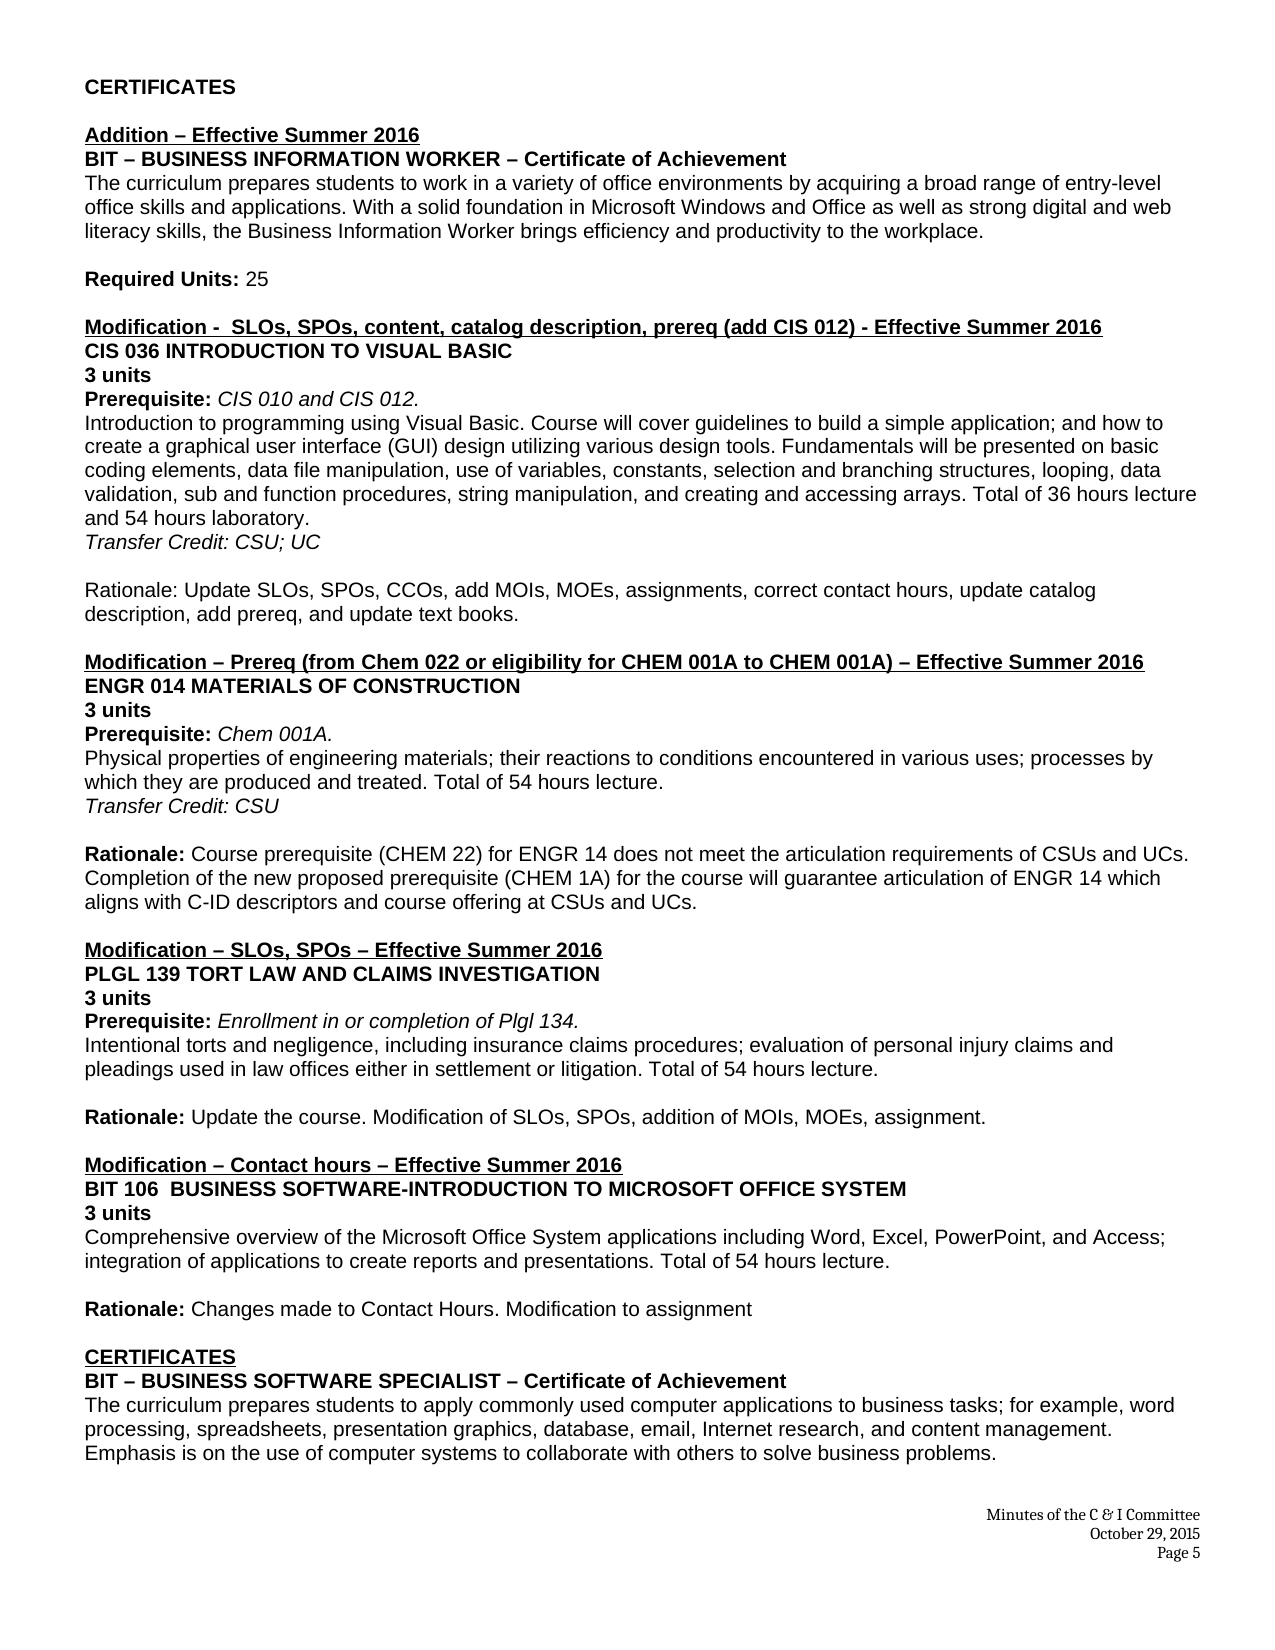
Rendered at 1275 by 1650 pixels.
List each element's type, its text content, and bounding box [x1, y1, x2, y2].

text BIT 106 BUSINESS SOFTWARE-INTRODUCTION TO MICROSOFT OFFICE SYSTEM [84, 1177, 1200, 1201]
text Modification – SLOs, SPOs – Effective Summer 2016 [84, 937, 1200, 961]
text CERTIFICATES [84, 75, 1200, 99]
text Required Units: 25 [84, 267, 1200, 291]
text PLGL 139 TORT LAW AND CLAIMS INVESTIGATION [84, 961, 1200, 985]
text 3 units [84, 985, 1200, 1009]
text Prerequisite: CIS 010 and CIS 012. [84, 386, 1200, 410]
text Rationale: Course prerequisite (CHEM 22) for ENGR 14 does not meet the articulation requirements of CSUs and UCs. Completion of the new proposed prerequisite (CHEM 1A) for the course will guarantee articulation of ENGR 14 which aligns with C-ID descriptors and course offering at CSUs and UCs. [84, 842, 1200, 913]
text 3 units [84, 698, 1200, 722]
text Physical properties of engineering materials; their reactions to conditions encountered in various uses; processes by which they are produced and treated. Total of 54 hours lecture. Transfer Credit: CSU [84, 746, 1200, 818]
text Prerequisite: Chem 001A. [84, 722, 1200, 746]
text Rationale: Update SLOs, SPOs, CCOs, add MOIs, MOEs, assignments, correct contact hours, update catalog description, add prereq, and update text books. [84, 578, 1200, 626]
text Comprehensive overview of the Microsoft Office System applications including Word, Excel, PowerPoint, and Access; integration of applications to create reports and presentations. Total of 54 hours lecture. [84, 1225, 1200, 1273]
text BIT – BUSINESS SOFTWARE SPECIALIST – Certificate of Achievement [84, 1369, 1200, 1393]
text 3 units [84, 1201, 1200, 1225]
text Rationale: Update the course. Modification of SLOs, SPOs, addition of MOIs, MOEs, assignment. [84, 1105, 1200, 1129]
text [84, 1393, 1200, 1464]
text CIS 036 INTRODUCTION TO VISUAL BASIC [84, 338, 1200, 362]
text Intentional torts and negligence, including insurance claims procedures; evaluation of personal injury claims and pleadings used in law offices either in settlement or litigation. Total of 54 hours lecture. [84, 1033, 1200, 1081]
text Modification – Contact hours – Effective Summer 2016 [84, 1153, 1200, 1177]
text 3 units [84, 362, 1200, 386]
text CERTIFICATES [84, 1345, 1200, 1369]
text Modification – Prereq (from Chem 022 or eligibility for CHEM 001A to CHEM 001A) – Effective Summer 2016 [84, 650, 1200, 674]
text Modification - SLOs, SPOs, content, catalog description, prereq (add CIS 012) - Effective Summer 2016 [84, 314, 1200, 338]
text Addition – Effective Summer 2016 [84, 123, 1200, 147]
text Prerequisite: Enrollment in or completion of Plgl 134. [84, 1009, 1200, 1033]
text ENGR 014 MATERIALS OF CONSTRUCTION [84, 674, 1200, 698]
text Rationale: Changes made to Contact Hours. Modification to assignment [84, 1297, 1200, 1321]
text Introduction to programming using Visual Basic. Course will cover guidelines to build a simple application; and how to create a graphical user interface (GUI) design utilizing various design tools. Fundamentals will be presented on basic coding elements, data file manipulation, use of variables, constants, selection and branching structures, looping, data validation, sub and function procedures, string manipulation, and creating and accessing arrays. Total of 36 hours lecture and 54 hours laboratory. Transfer Credit: CSU; UC [84, 410, 1200, 554]
text The curriculum prepares students to work in a variety of office environments by acquiring a broad range of entry-level office skills and applications. With a solid foundation in Microsoft Windows and Office as well as strong digital and web literacy skills, the Business Information Worker brings efficiency and productivity to the workplace. [84, 171, 1200, 243]
text BIT – BUSINESS INFORMATION WORKER – Certificate of Achievement [84, 147, 1200, 171]
